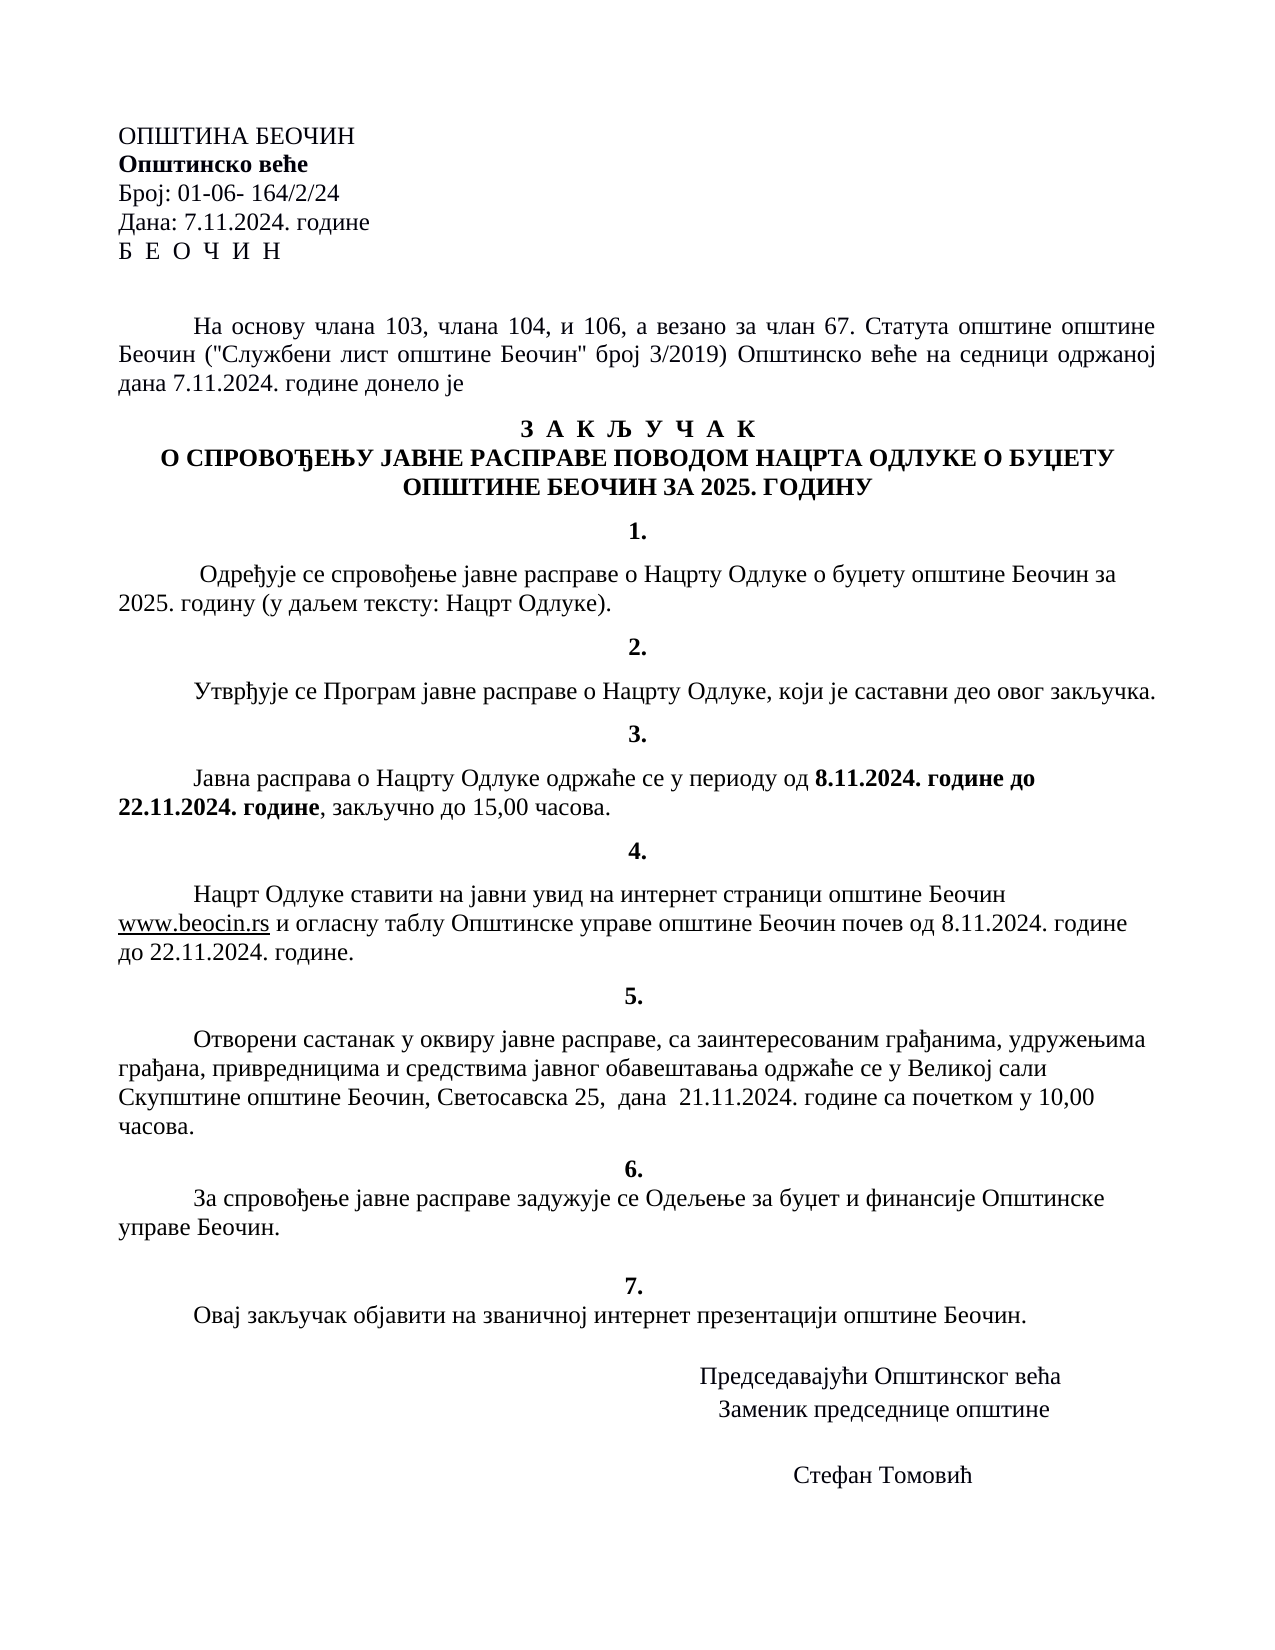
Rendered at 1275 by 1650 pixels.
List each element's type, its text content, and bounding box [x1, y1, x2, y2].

text Заменик председнице општине [118, 1394, 1157, 1456]
text Председавајући Општинског већа [118, 1361, 1157, 1390]
list 7. [118, 1271, 1157, 1300]
text Стефан Томовић [118, 1460, 1157, 1522]
list Отворени састанак у оквиру јавне расправе, са заинтересованим грађанима, удружењима грађана, привредницима и средствима јавног обавештавања одржаће се у Великој сали Скупштине општине Беочин, Светосавска 25, дана 21.11.2024. године са почетком у 10,00 часова. [118, 1024, 1157, 1139]
list 3. [118, 719, 1157, 748]
text Општинско веће [118, 149, 1157, 178]
list 6. [118, 1154, 1157, 1183]
text З А К Љ У Ч А К [118, 414, 1157, 443]
text Број: 01-06- 164/2/24 [118, 178, 1157, 207]
list 2. [118, 632, 1157, 661]
list Одређује се спровођење јавне расправе о Нацрту Одлуке о буџету општине Беочин за 2025. годину (у даљем тексту: Нацрт Одлуке). [118, 559, 1157, 617]
list 5. [118, 981, 1157, 1009]
text ОПШТИНА БЕОЧИН [118, 121, 1157, 149]
list Јавна расправа о Нацрту Одлуке одржаће се у периоду од 8.11.2024. године до 22.11.2024. године, закључно до 15,00 часова. [118, 763, 1157, 821]
list О СПРОВОЂЕЊУ ЈАВНЕ РАСПРАВЕ ПОВОДОМ НАЦРТА ОДЛУКЕ О БУЏЕТУ ОПШТИНЕ БЕОЧИН ЗА 2025. ГОДИНУ [118, 443, 1157, 501]
list 4. [118, 836, 1157, 864]
list 1. [118, 516, 1157, 544]
list Овај закључак објавити на званичној интернет презентацији општине Беочин. [118, 1300, 1157, 1329]
list Утврђује се Програм јавне расправе о Нацрту Одлуке, који је саставни део овог закључка. [118, 676, 1157, 704]
text На основу члана 103, члана 104, и 106, а везано за члан 67. Статута општине општине Беочин (''Службени лист општине Беочин'' број 3/2019) Општинско веће на седници одржаној дана 7.11.2024. године донело je [118, 311, 1157, 397]
text Дана: 7.11.2024. године [118, 207, 1157, 236]
list Нацрт Одлуке ставити на јавни увид на интернет страници општине Беочин www.beocin.rs и огласну таблу Општинске управе општине Беочин почев од 8.11.2024. године до 22.11.2024. године. [118, 879, 1157, 966]
text Б Е О Ч И Н [118, 236, 1157, 264]
list За спровођење јавне расправе задужује се Одељење за буџет и финансије Општинске управе Беочин. [118, 1183, 1157, 1241]
